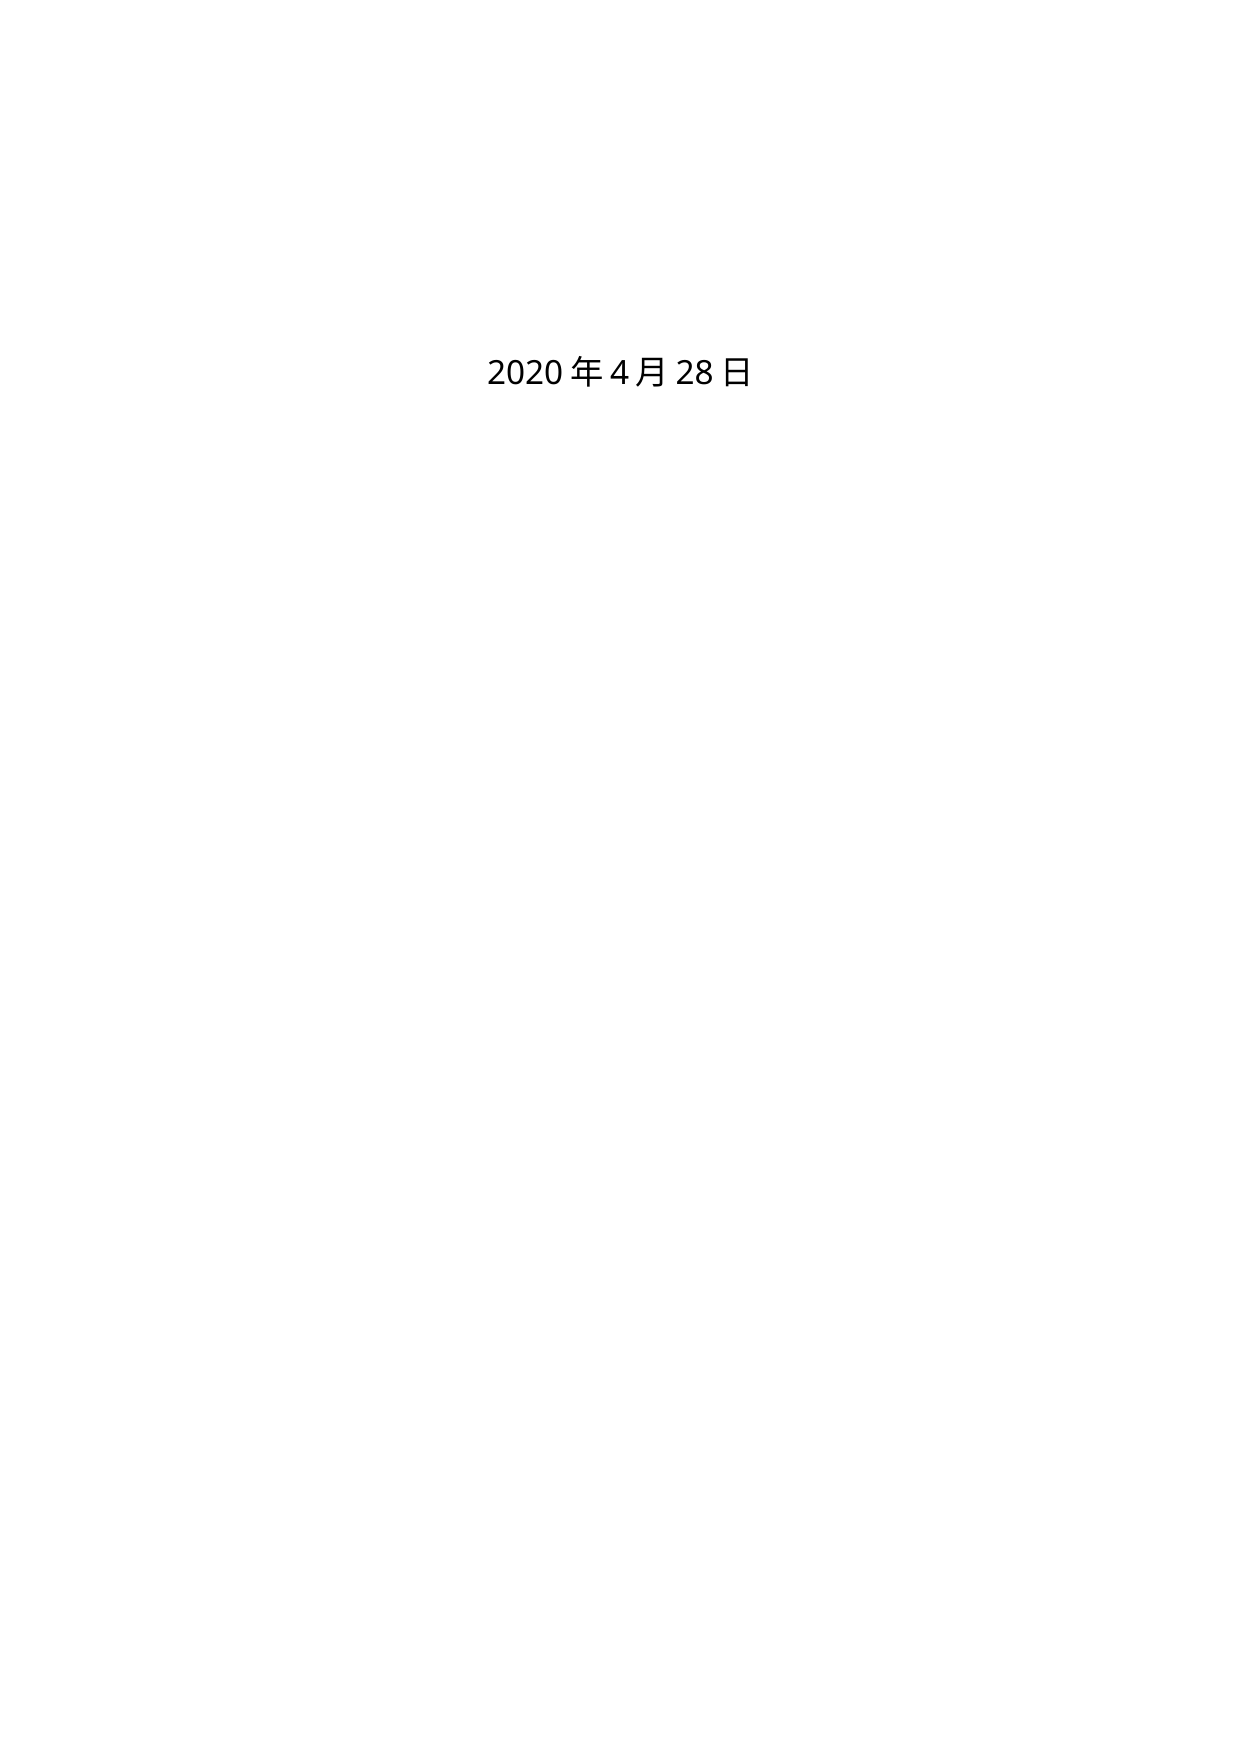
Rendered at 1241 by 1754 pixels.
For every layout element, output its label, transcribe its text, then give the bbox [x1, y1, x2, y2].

text 2020年4月28日 [187, 337, 1053, 402]
